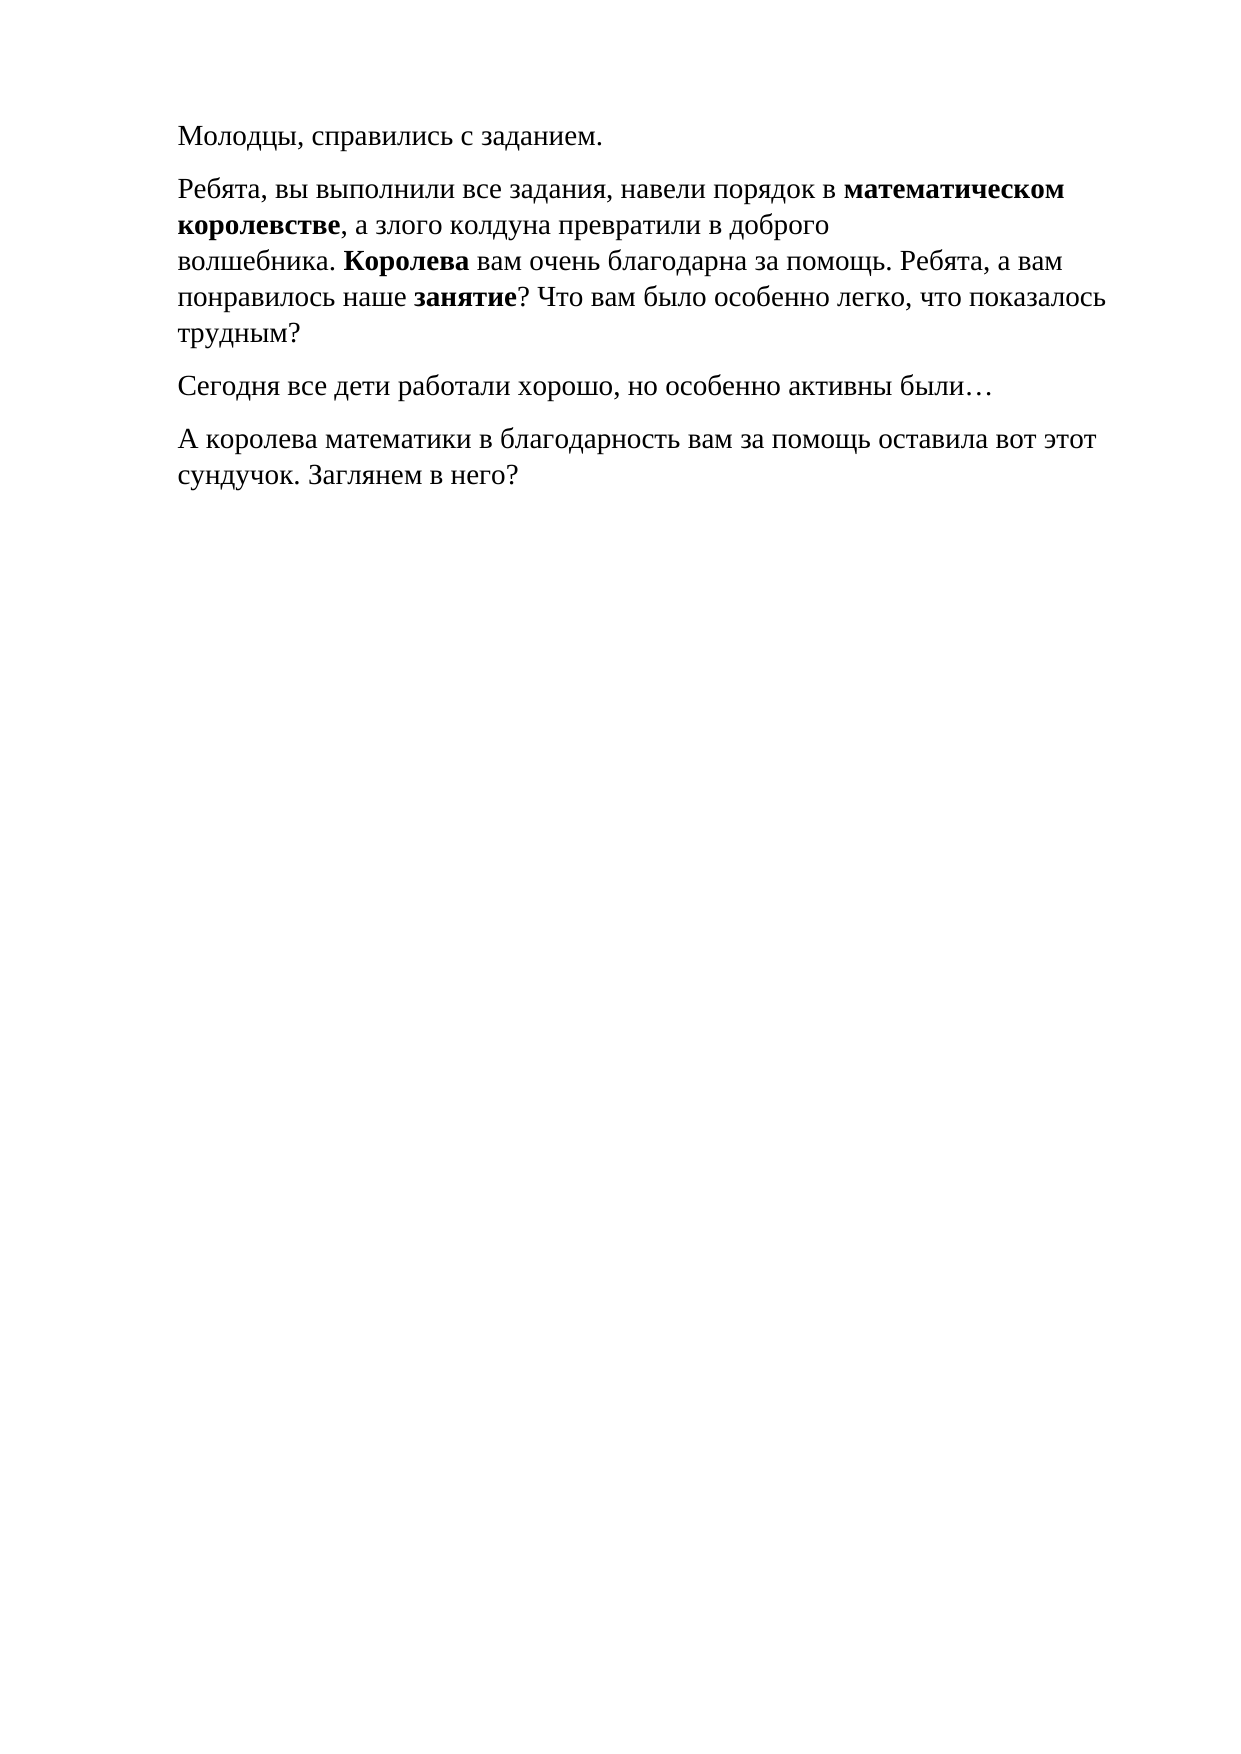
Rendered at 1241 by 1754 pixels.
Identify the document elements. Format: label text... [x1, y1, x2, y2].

text А королева математики в благодарность вам за помощь оставила вот этот сундучок. Заглянем в него? [177, 421, 1152, 491]
text Ребята, вы выполнили все задания, навели порядок в математическом королевстве, а злого колдуна превратили в доброго волшебника. Королева вам очень благодарна за помощь. Ребята, а вам понравилось наше занятие? Что вам было особенно легко, что показалось трудным? [177, 171, 1152, 349]
text Молодцы, справились с заданием. [177, 118, 1152, 152]
text Сегодня все дети работали хорошо, но особенно активны были… [177, 368, 1152, 402]
